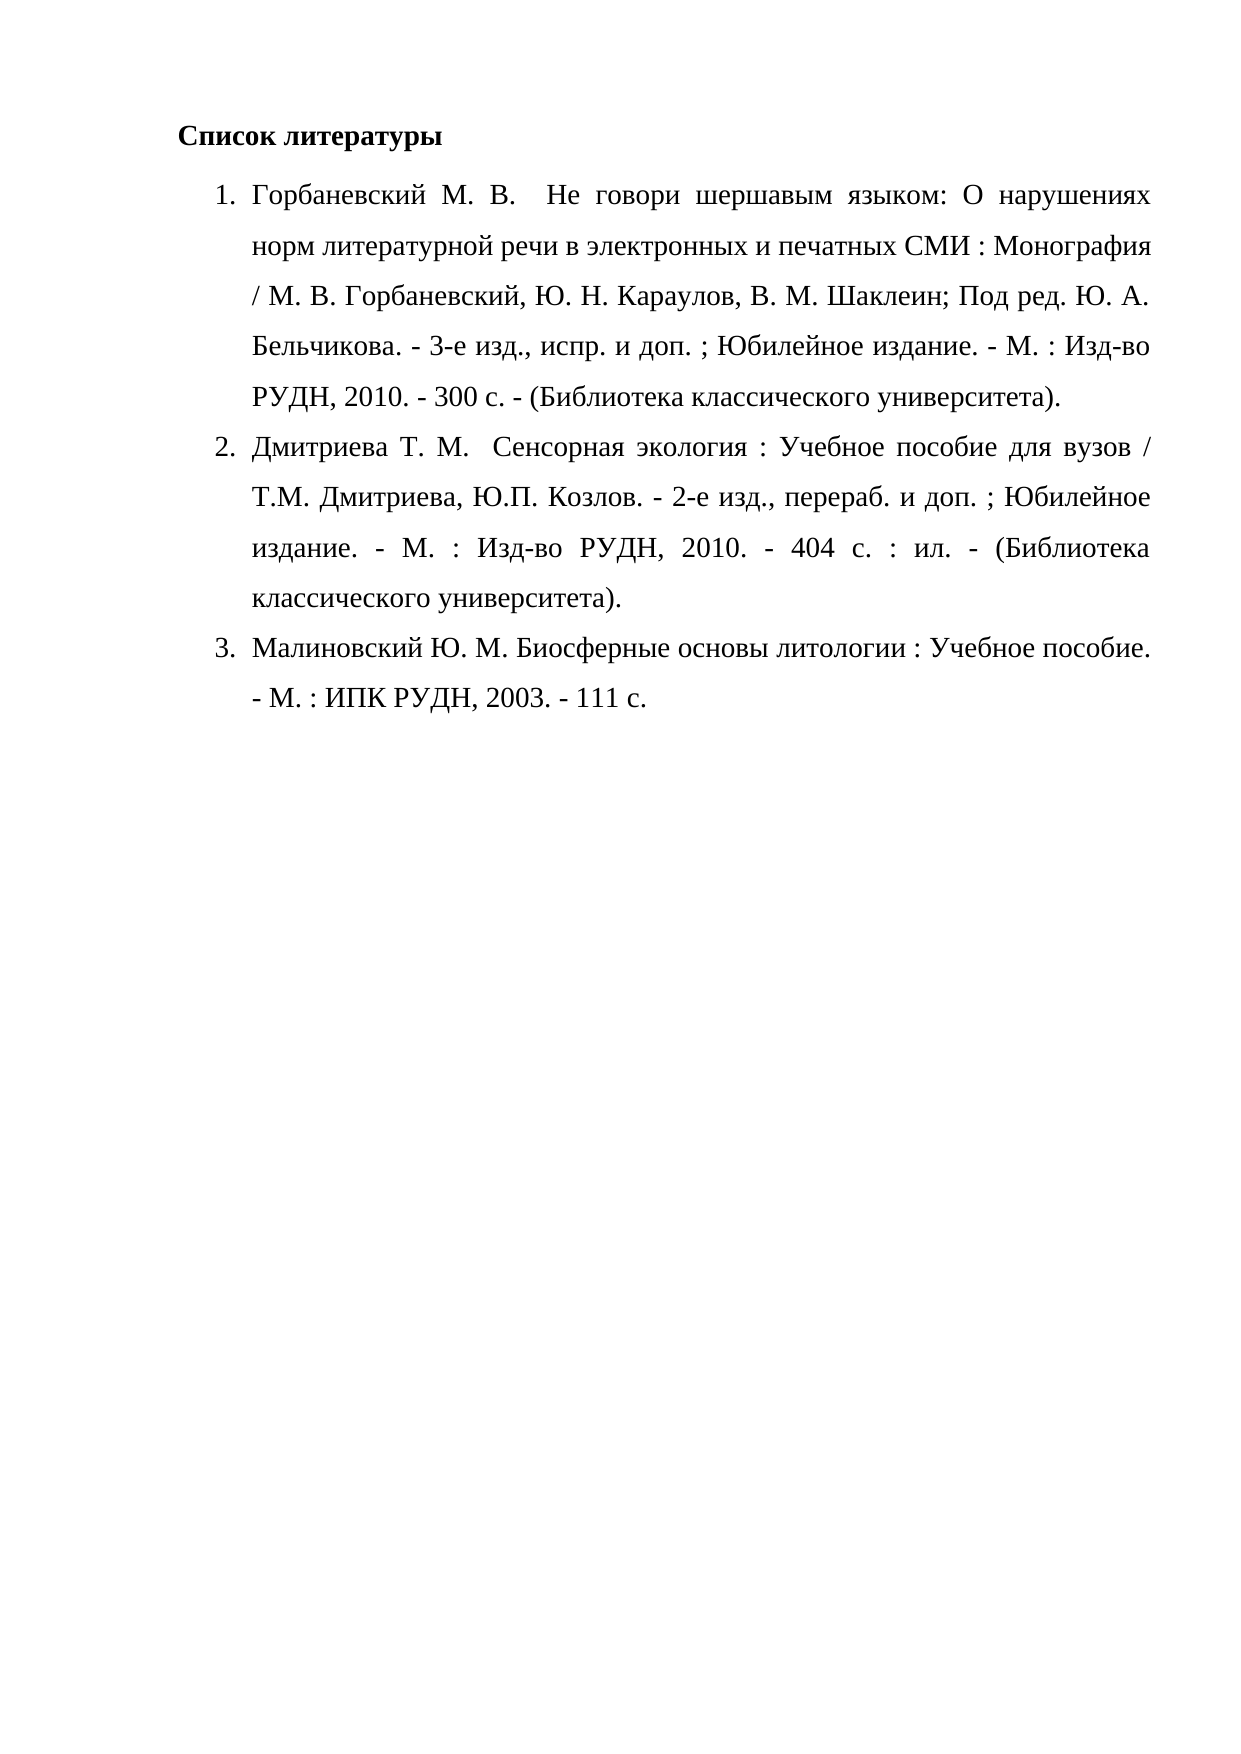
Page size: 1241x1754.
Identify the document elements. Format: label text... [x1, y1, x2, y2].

list Горбаневский М. В. Не говори шершавым языком: О нарушениях норм литературной речи в электронных и печатных СМИ : Монография / М. В. Горбаневский, Ю. Н. Караулов, В. М. Шаклеин; Под ред. Ю. А. Бельчикова. - 3-е изд., испр. и доп. ; Юбилейное издание. - М. : Изд-во РУДН, 2010. - 300 с. - (Библиотека классического университета). [214, 177, 1152, 412]
list Дмитриева Т. М. Сенсорная экология : Учебное пособие для вузов / Т.М. Дмитриева, Ю.П. Козлов. - 2-е изд., перераб. и доп. ; Юбилейное издание. - М. : Изд-во РУДН, 2010. - 404 с. : ил. - (Библиотека классического университета). [214, 429, 1152, 613]
text Список литературы [177, 118, 1152, 152]
list Малиновский Ю. М. Биосферные основы литологии : Учебное пособие. - М. : ИПК РУДН, 2003. - 111 с. [214, 630, 1152, 714]
